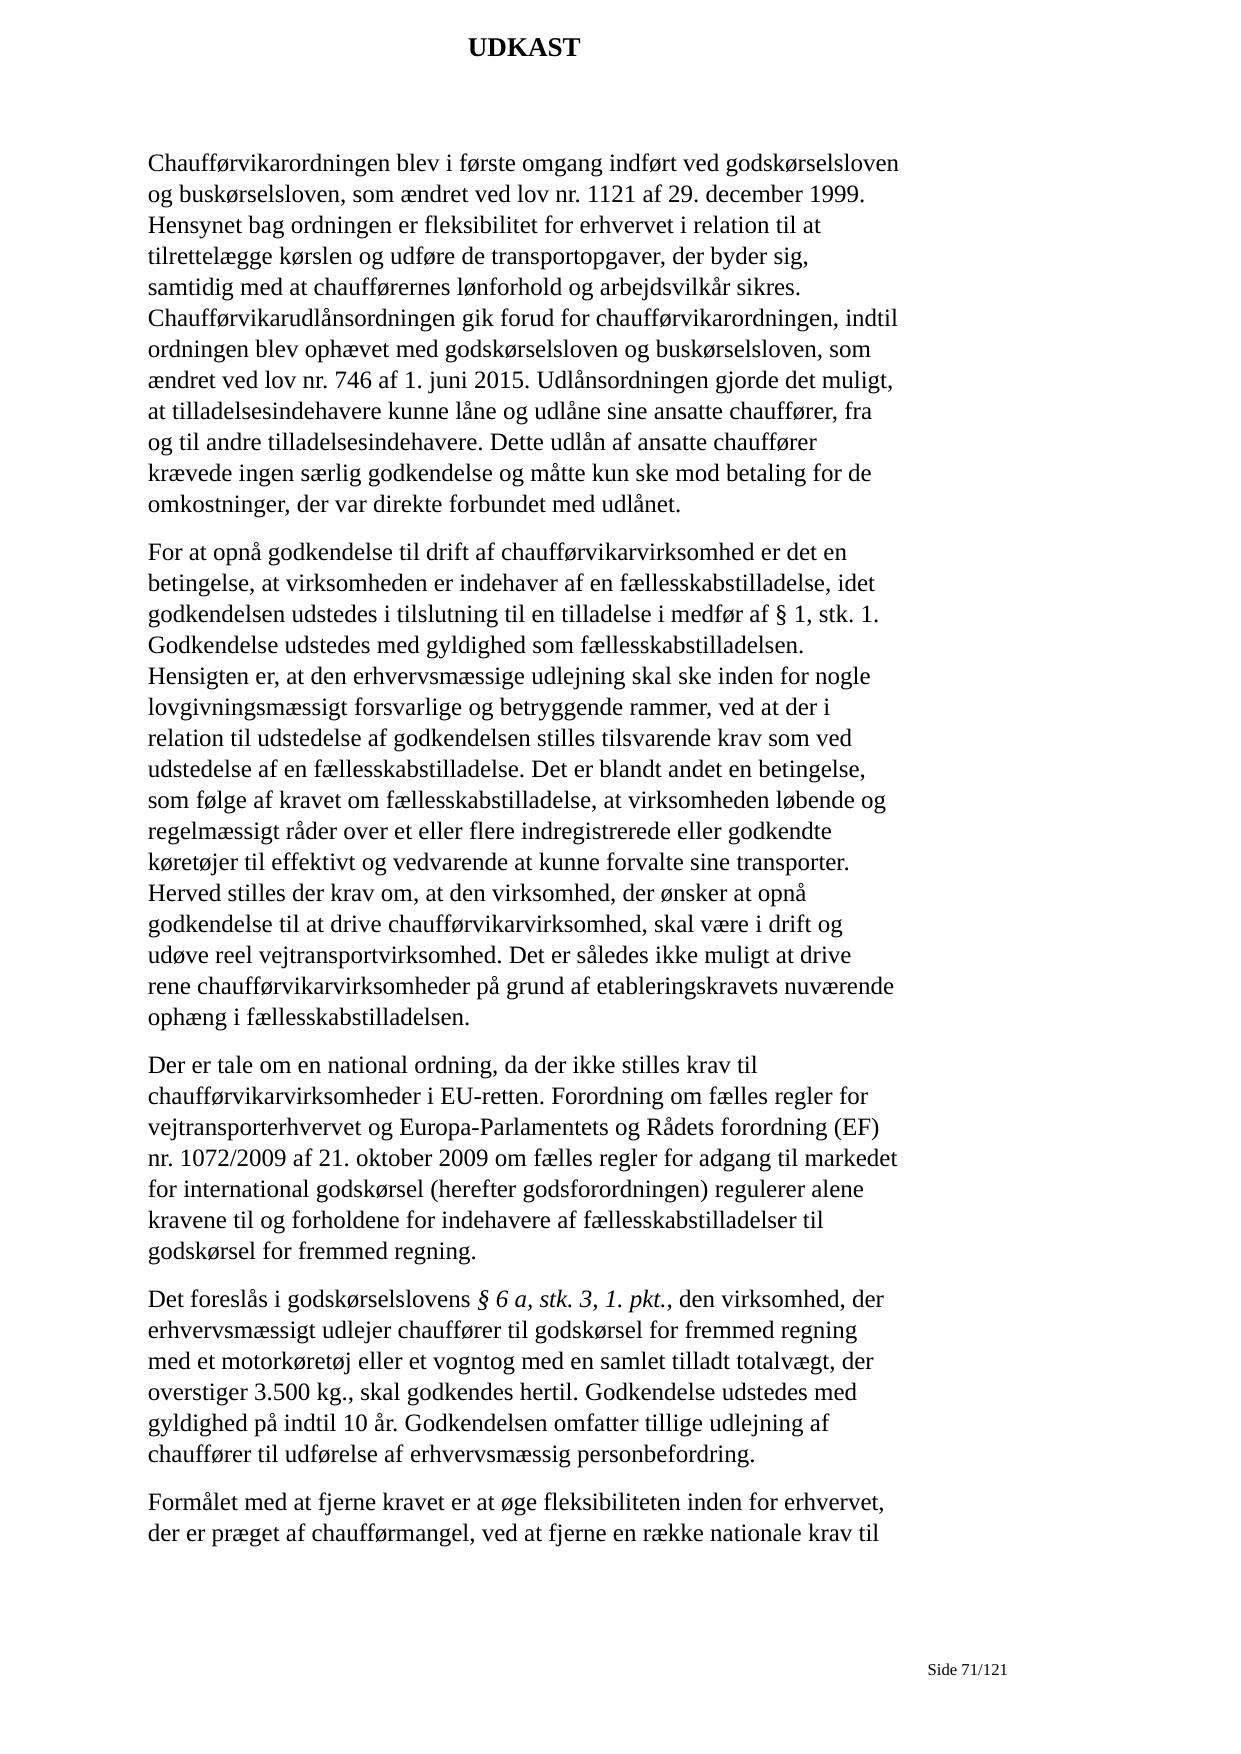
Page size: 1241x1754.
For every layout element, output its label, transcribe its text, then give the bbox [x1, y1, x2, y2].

text Der er tale om en national ordning, da der ikke stilles krav til chaufførvikarvirksomheder i EU-retten. Forordning om fælles regler for vejtransporterhvervet og Europa-Parlamentets og Rådets forordning (EF) nr. 1072/2009 af 21. oktober 2009 om fælles regler for adgang til markedet for international godskørsel (herefter godsforordningen) regulerer alene kravene til og forholdene for indehavere af fællesskabstilladelser til godskørsel for fremmed regning. [148, 1050, 901, 1265]
text Chaufførvikarordningen blev i første omgang indført ved godskørselsloven og buskørselsloven, som ændret ved lov nr. 1121 af 29. december 1999. Hensynet bag ordningen er fleksibilitet for erhvervet i relation til at tilrettelægge kørslen og udføre de transportopgaver, der byder sig, samtidig med at chaufførernes lønforhold og arbejdsvilkår sikres. Chaufførvikarudlånsordningen gik forud for chaufførvikarordningen, indtil ordningen blev ophævet med godskørselsloven og buskørselsloven, som ændret ved lov nr. 746 af 1. juni 2015. Udlånsordningen gjorde det muligt, at tilladelsesindehavere kunne låne og udlåne sine ansatte chauffører, fra og til andre tilladelsesindehavere. Dette udlån af ansatte chauffører krævede ingen særlig godkendelse og måtte kun ske mod betaling for de omkostninger, der var direkte forbundet med udlånet. [148, 148, 901, 518]
text Det foreslås i godskørselslovens § 6 a, stk. 3, 1. pkt., den virksomhed, der erhvervsmæssigt udlejer chauffører til godskørsel for fremmed regning med et motorkøretøj eller et vogntog med en samlet tilladt totalvægt, der overstiger 3.500 kg., skal godkendes hertil. Godkendelse udstedes med gyldighed på indtil 10 år. Godkendelsen omfatter tillige udlejning af chauffører til udførelse af erhvervsmæssig personbefordring. [148, 1284, 901, 1468]
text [148, 1487, 901, 1547]
text For at opnå godkendelse til drift af chaufførvikarvirksomhed er det en betingelse, at virksomheden er indehaver af en fællesskabstilladelse, idet godkendelsen udstedes i tilslutning til en tilladelse i medfør af § 1, stk. 1. Godkendelse udstedes med gyldighed som fællesskabstilladelsen. Hensigten er, at den erhvervsmæssige udlejning skal ske inden for nogle lovgivningsmæssigt forsvarlige og betryggende rammer, ved at der i relation til udstedelse af godkendelsen stilles tilsvarende krav som ved udstedelse af en fællesskabstilladelse. Det er blandt andet en betingelse, som følge af kravet om fællesskabstilladelse, at virksomheden løbende og regelmæssigt råder over et eller flere indregistrerede eller godkendte køretøjer til effektivt og vedvarende at kunne forvalte sine transporter. Herved stilles der krav om, at den virksomhed, der ønsker at opnå godkendelse til at drive chaufførvikarvirksomhed, skal være i drift og udøve reel vejtransportvirksomhed. Det er således ikke muligt at drive rene chaufførvikarvirksomheder på grund af etableringskravets nuværende ophæng i fællesskabstilladelsen. [148, 537, 901, 1031]
